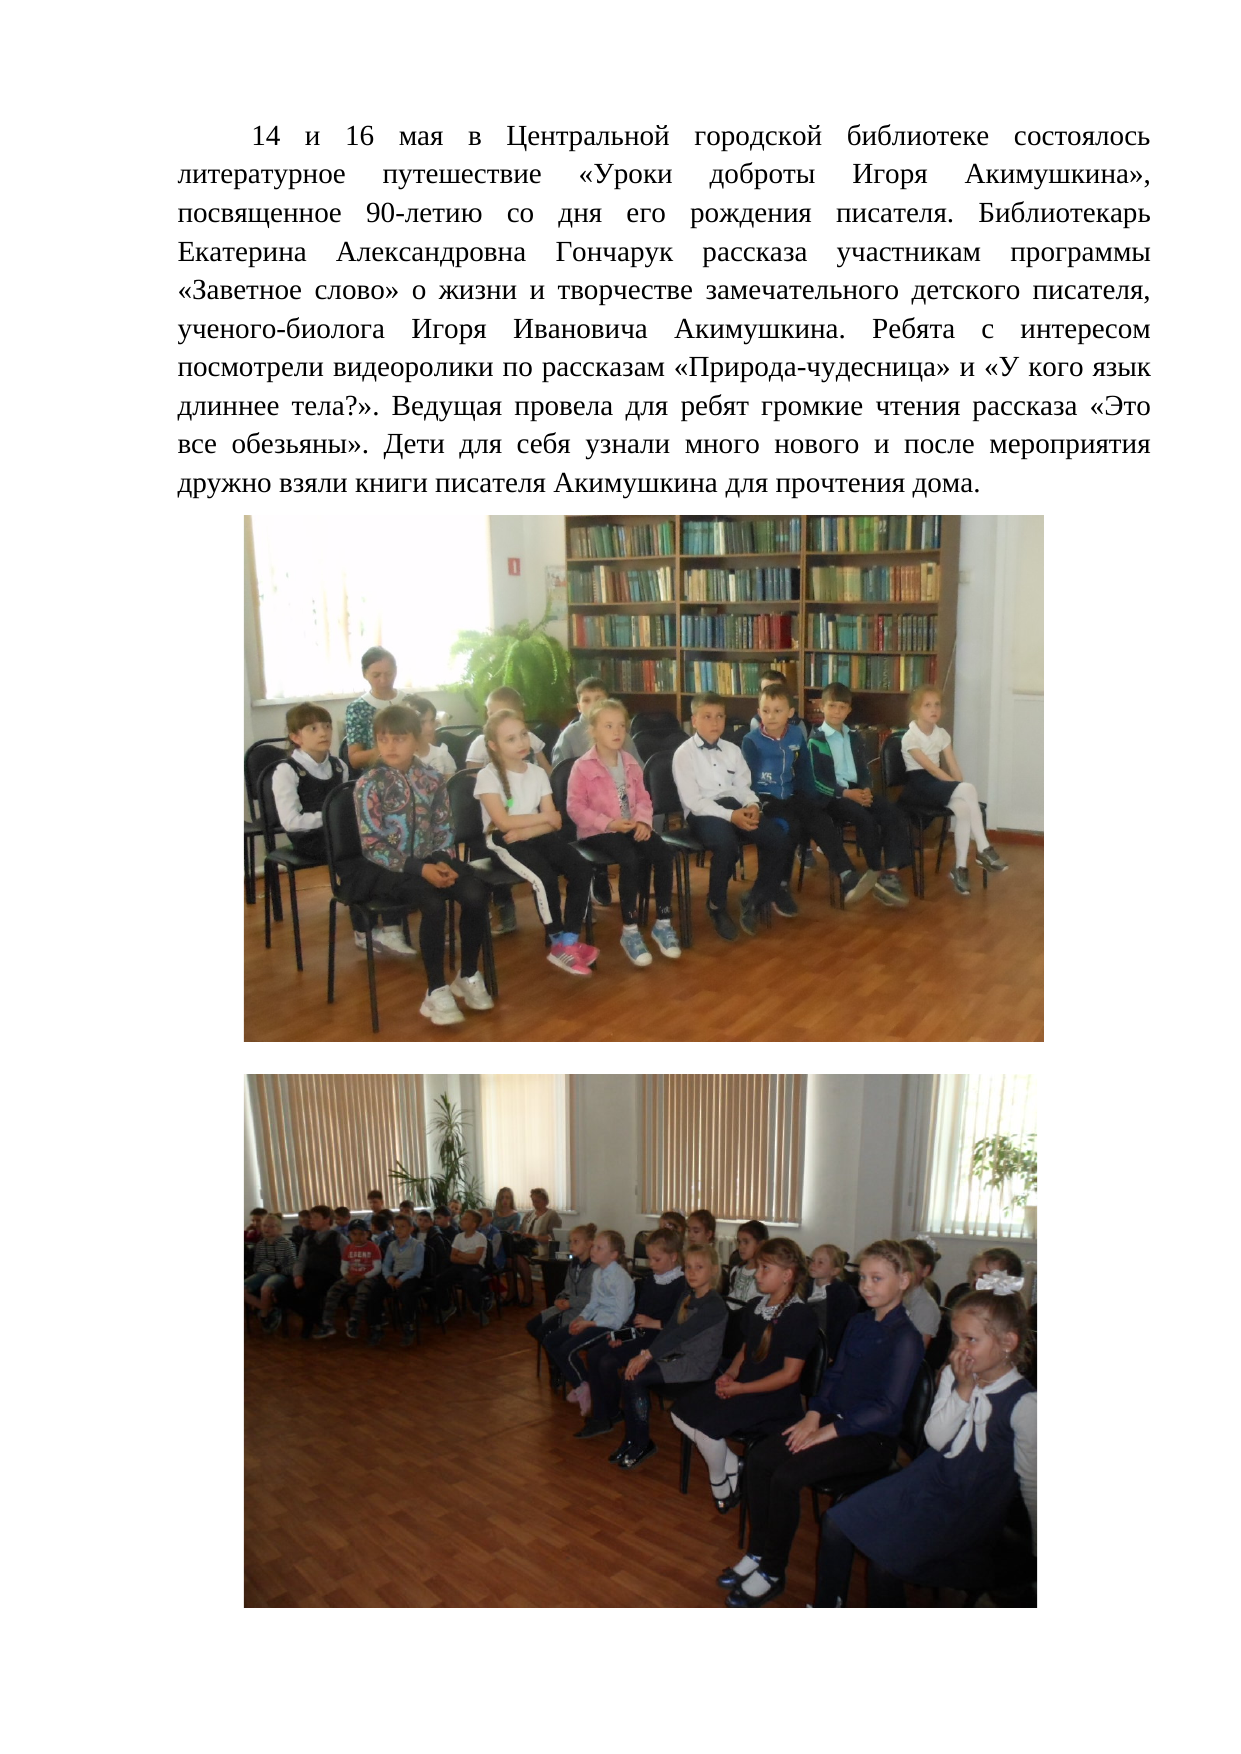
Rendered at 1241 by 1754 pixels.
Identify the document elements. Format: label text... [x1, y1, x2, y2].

picture [243, 1074, 1038, 1608]
text 14 и 16 мая в Центральной городской библиотеке состоялось литературное путешествие «Уроки доброты Игоря Акимушкина», посвященное 90-летию со дня его рождения писателя. Библиотекарь Екатерина Александровна Гончарук рассказа участникам программы «Заветное слово» о жизни и творчестве замечательного детского писателя, ученого-биолога Игоря Ивановича Акимушкина. Ребята с интересом посмотрели видеоролики по рассказам «Природа-чудесница» и «У кого язык длиннее тела?». Ведущая провела для ребят громкие чтения рассказа «Это все обезьяны». Дети для себя узнали много нового и после мероприятия дружно взяли книги писателя Акимушкина для прочтения дома. [177, 118, 1152, 498]
picture [243, 515, 1044, 1042]
